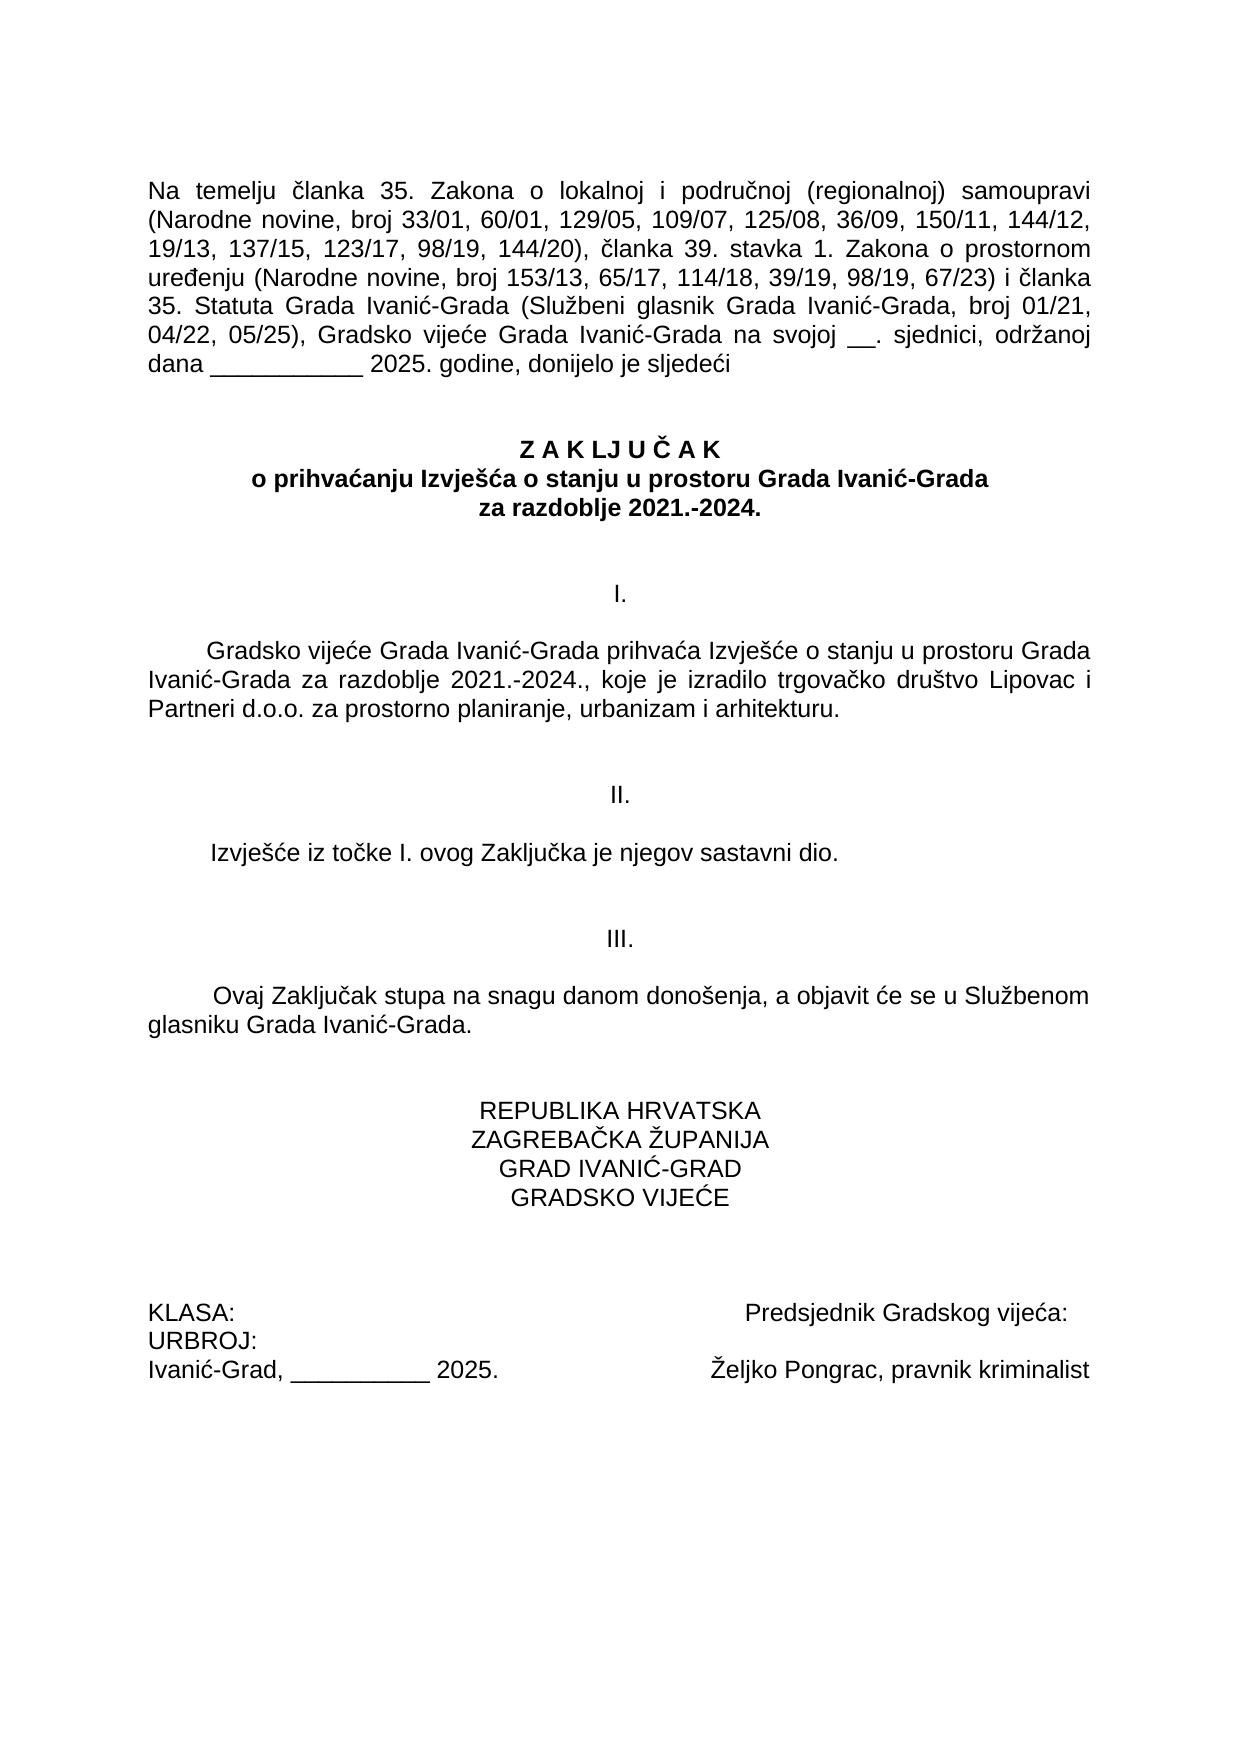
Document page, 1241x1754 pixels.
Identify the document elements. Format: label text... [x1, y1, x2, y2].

text za razdoblje 2021.-2024. [148, 493, 1093, 521]
text Gradsko vijeće Grada Ivanić-Grada prihvaća Izvješće o stanju u prostoru Grada Ivanić-Grada za razdoblje 2021.-2024., koje je izradilo trgovačko društvo Lipovac i Partneri d.o.o. za prostorno planiranje, urbanizam i arhitekturu. [148, 636, 1093, 723]
text URBROJ: [148, 1326, 1093, 1355]
text REPUBLIKA HRVATSKA [148, 1096, 1093, 1125]
text GRADSKO VIJEĆE [148, 1183, 1093, 1211]
text Ovaj Zaključak stupa na snagu danom donošenja, a objavit će se u Službenom glasniku Grada Ivanić-Grada. [148, 981, 1093, 1039]
text GRAD IVANIĆ-GRAD [148, 1154, 1093, 1183]
text KLASA: Predsjednik Gradskog vijeća: [148, 1298, 1093, 1326]
text I. [148, 579, 1093, 608]
text ZAGREBAČKA ŽUPANIJA [148, 1125, 1093, 1154]
text Izvješće iz točke I. ovog Zaključka je njegov sastavni dio. [148, 838, 1093, 866]
text II. [148, 780, 1093, 809]
text Ivanić-Grad, __________ 2025. Željko Pongrac, pravnik kriminalist [148, 1355, 1093, 1384]
text Z A K LJ U Č A K [148, 435, 1093, 464]
text Na temelju članka 35. Zakona o lokalnoj i područnoj (regionalnoj) samoupravi (Narodne novine, broj 33/01, 60/01, 129/05, 109/07, 125/08, 36/09, 150/11, 144/12, 19/13, 137/15, 123/17, 98/19, 144/20), članka 39. stavka 1. Zakona o prostornom uređenju (Narodne novine, broj 153/13, 65/17, 114/18, 39/19, 98/19, 67/23) i članka 35. Statuta Grada Ivanić-Grada (Službeni glasnik Grada Ivanić-Grada, broj 01/21, 04/22, 05/25), Gradsko vijeće Grada Ivanić-Grada na svojoj __. sjednici, održanoj dana ___________ 2025. godine, donijelo je sljedeći [148, 176, 1093, 378]
text III. [148, 924, 1093, 953]
text o prihvaćanju Izvješća o stanju u prostoru Grada Ivanić-Grada [148, 464, 1093, 493]
